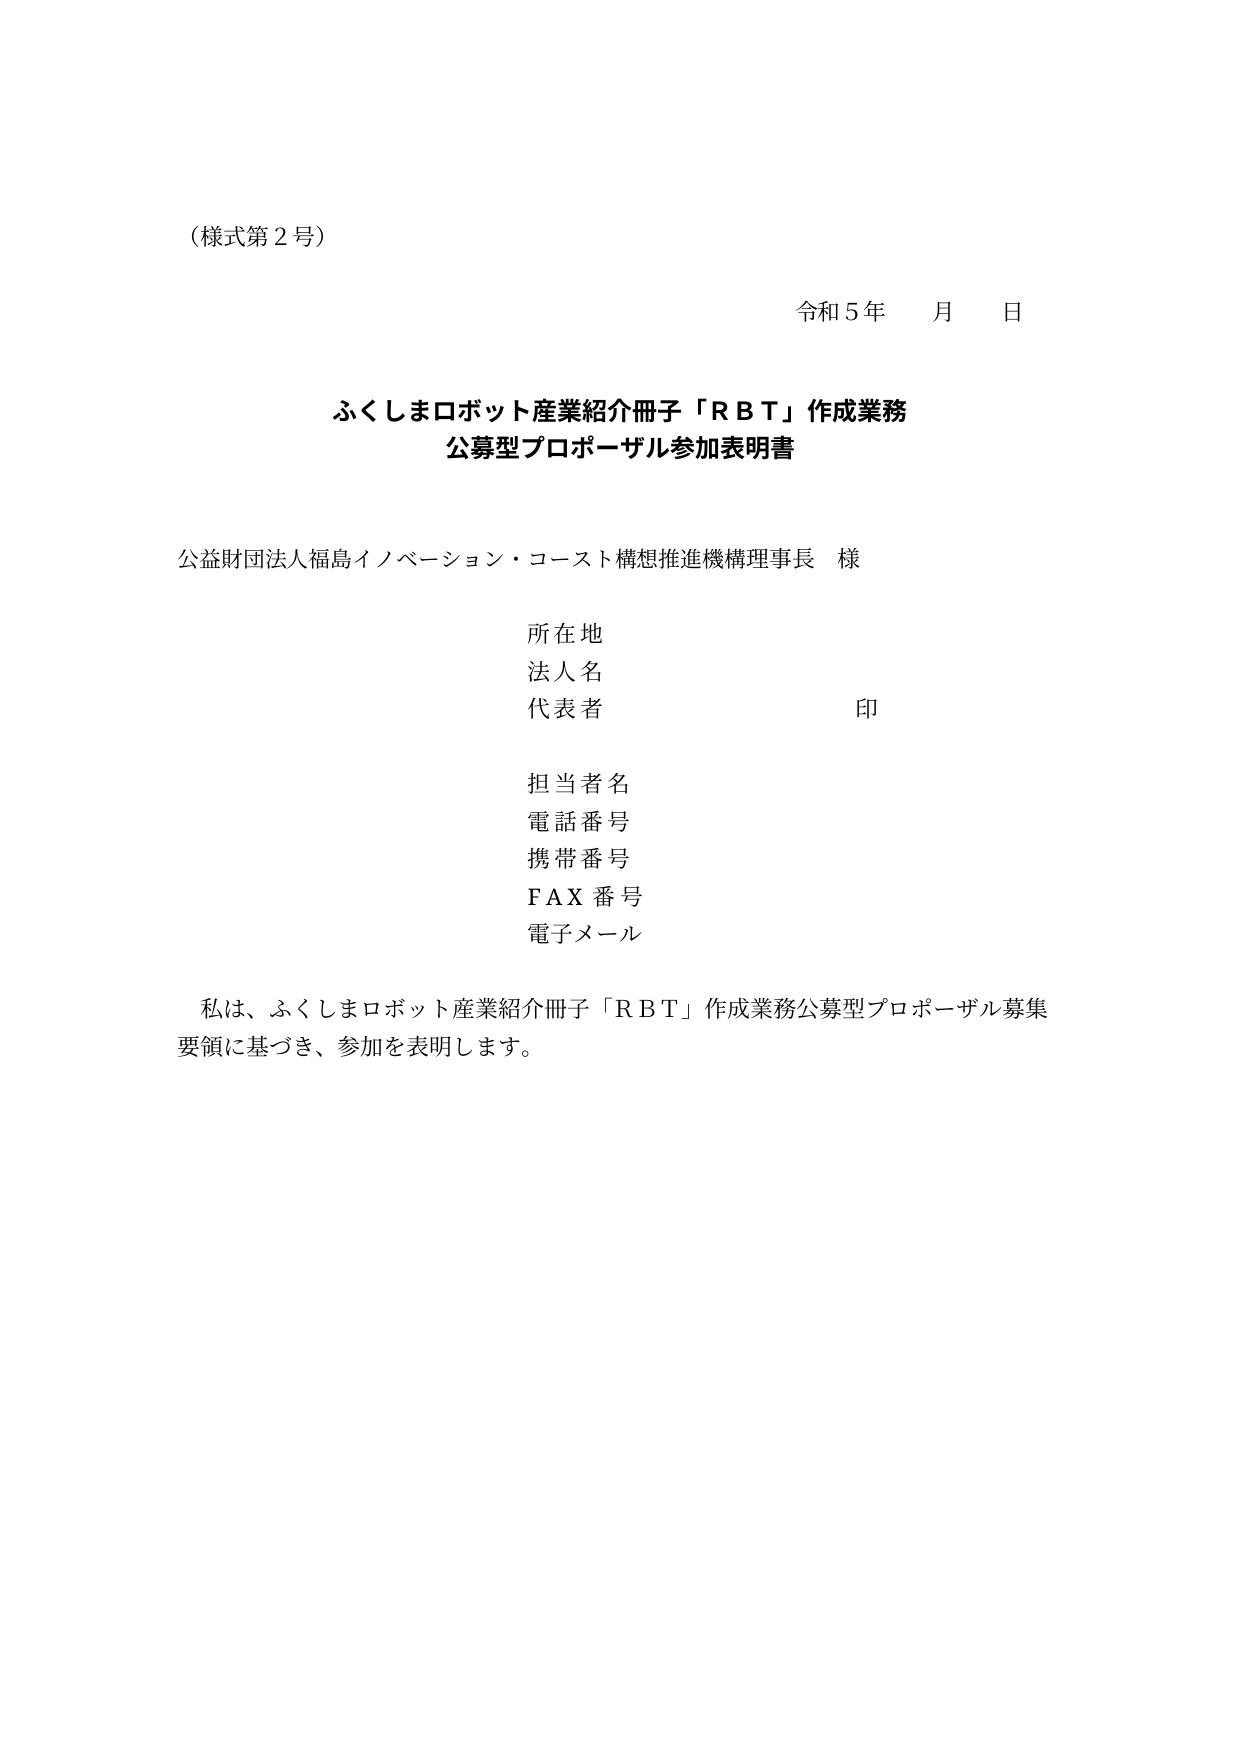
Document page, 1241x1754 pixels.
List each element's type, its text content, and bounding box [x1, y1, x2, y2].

text 担当者名 [440, 764, 1063, 802]
text 公募型プロポーザル参加表明書 [177, 428, 1063, 464]
text 電話番号 [440, 802, 1063, 839]
text 法人名 [440, 652, 1063, 689]
text 代表者 印 [527, 689, 1063, 727]
text 携帯番号 [440, 839, 1063, 877]
text 電子メール [527, 914, 1063, 952]
text ふくしまロボット産業紹介冊子「ＲＢＴ」作成業務 [177, 392, 1063, 428]
text （様式第２号） [177, 217, 1063, 254]
text FAX番号 [440, 877, 1063, 914]
text 令和５年 月 日 [177, 292, 1024, 329]
text 公益財団法人福島イノベーション・コースト構想推進機構理事長 様 [177, 539, 1063, 577]
text 所在地 [440, 614, 1063, 652]
text 私は、ふくしまロボット産業紹介冊子「ＲＢＴ」作成業務公募型プロポーザル募集要領に基づき、参加を表明します。 [177, 989, 1063, 1064]
